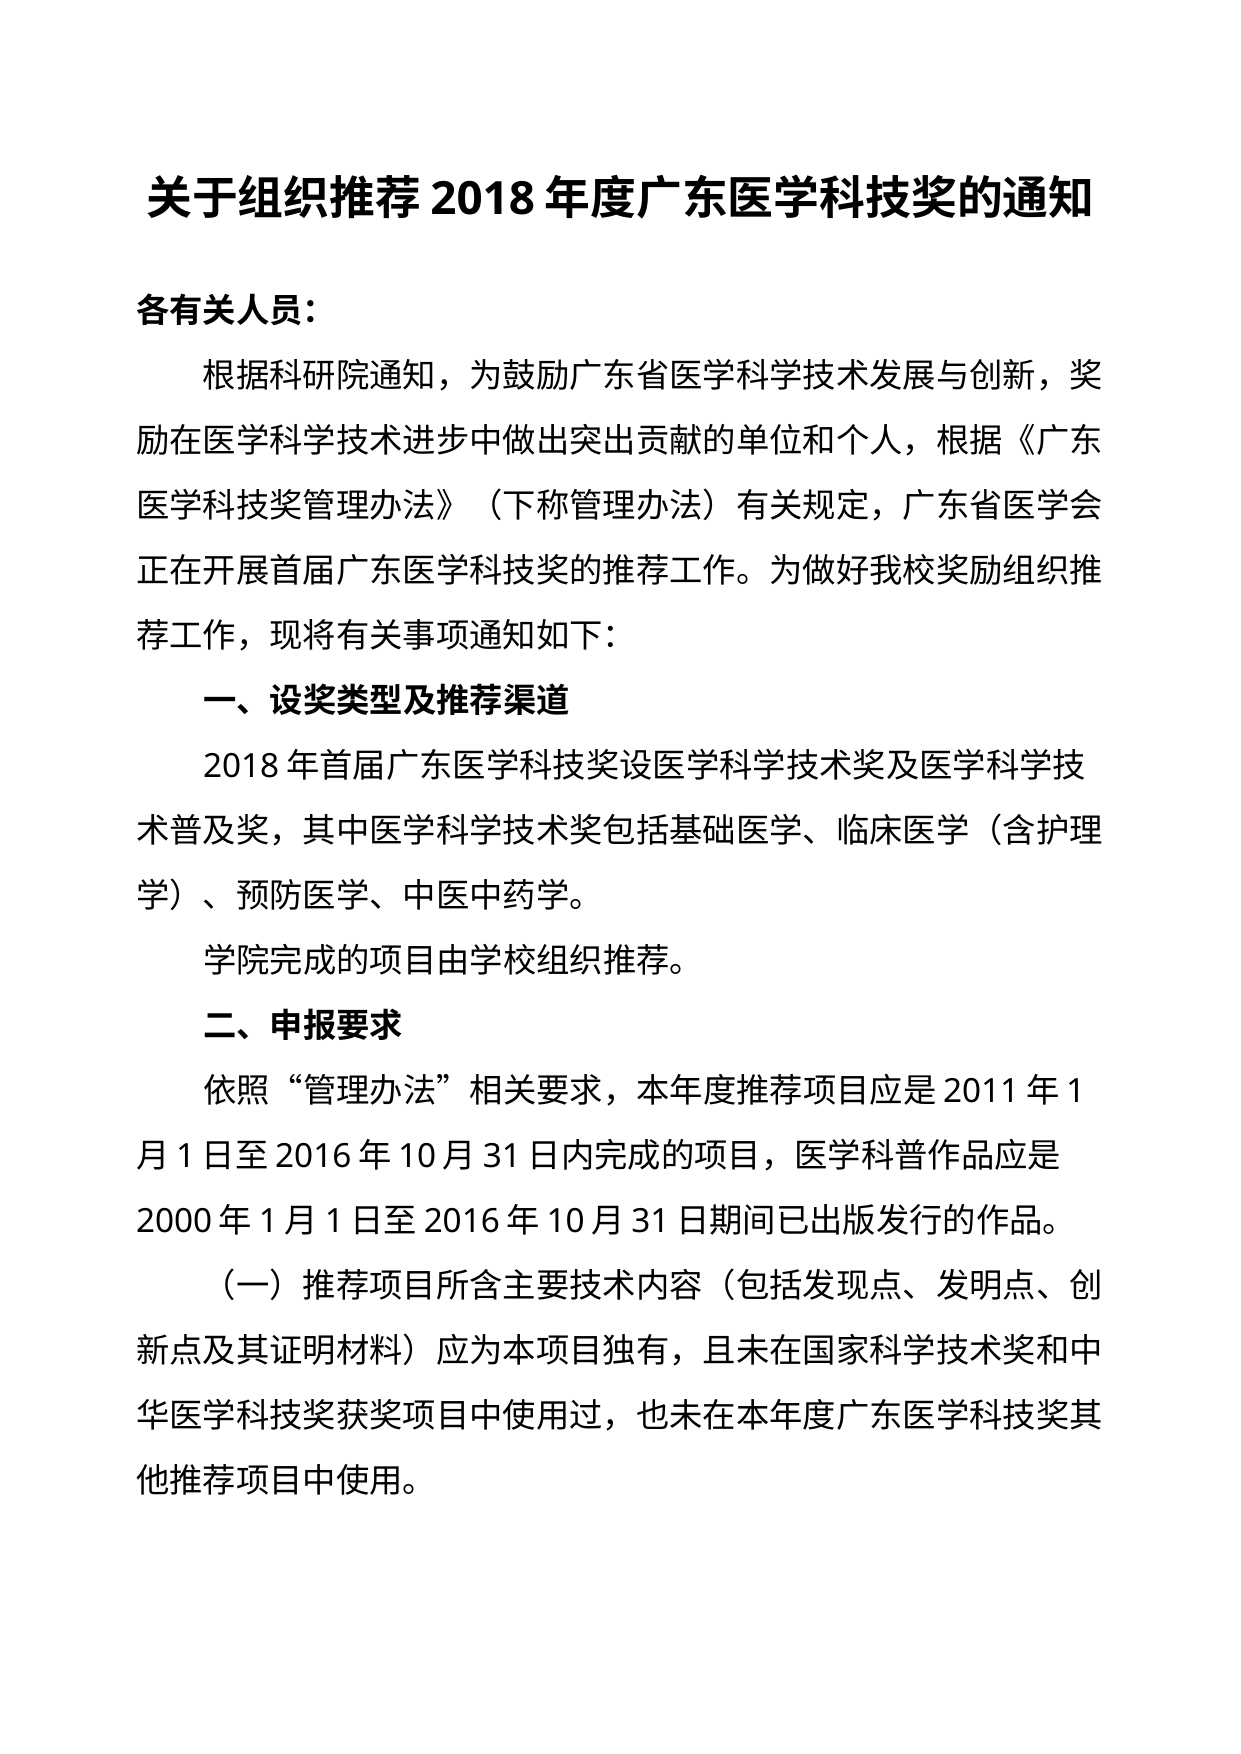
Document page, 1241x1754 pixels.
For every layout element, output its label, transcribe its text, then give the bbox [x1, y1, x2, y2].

text 2018年首届广东医学科技奖设医学科学技术奖及医学科学技术普及奖，其中医学科学技术奖包括基础医学、临床医学（含护理学）、预防医学、中医中药学。 [136, 731, 1104, 926]
text 关于组织推荐2018年度广东医学科技奖的通知 [136, 146, 1104, 243]
text 根据科研院通知，为鼓励广东省医学科学技术发展与创新，奖励在医学科学技术进步中做出突出贡献的单位和个人，根据《广东医学科技奖管理办法》（下称管理办法）有关规定，广东省医学会正在开展首届广东医学科技奖的推荐工作。为做好我校奖励组织推荐工作，现将有关事项通知如下： [136, 341, 1104, 666]
text 学院完成的项目由学校组织推荐。 [136, 926, 1104, 991]
text （一）推荐项目所含主要技术内容（包括发现点、发明点、创新点及其证明材料）应为本项目独有，且未在国家科学技术奖和中华医学科技奖获奖项目中使用过，也未在本年度广东医学科技奖其他推荐项目中使用。 [136, 1251, 1104, 1511]
text 一、设奖类型及推荐渠道 [136, 666, 1104, 731]
text 二、申报要求 [136, 991, 1104, 1056]
text 依照“管理办法”相关要求，本年度推荐项目应是2011年1月1日至2016年10月31日内完成的项目，医学科普作品应是2000年1月1日至2016年10月31日期间已出版发行的作品。 [136, 1056, 1104, 1251]
text 各有关人员： [136, 276, 1104, 341]
